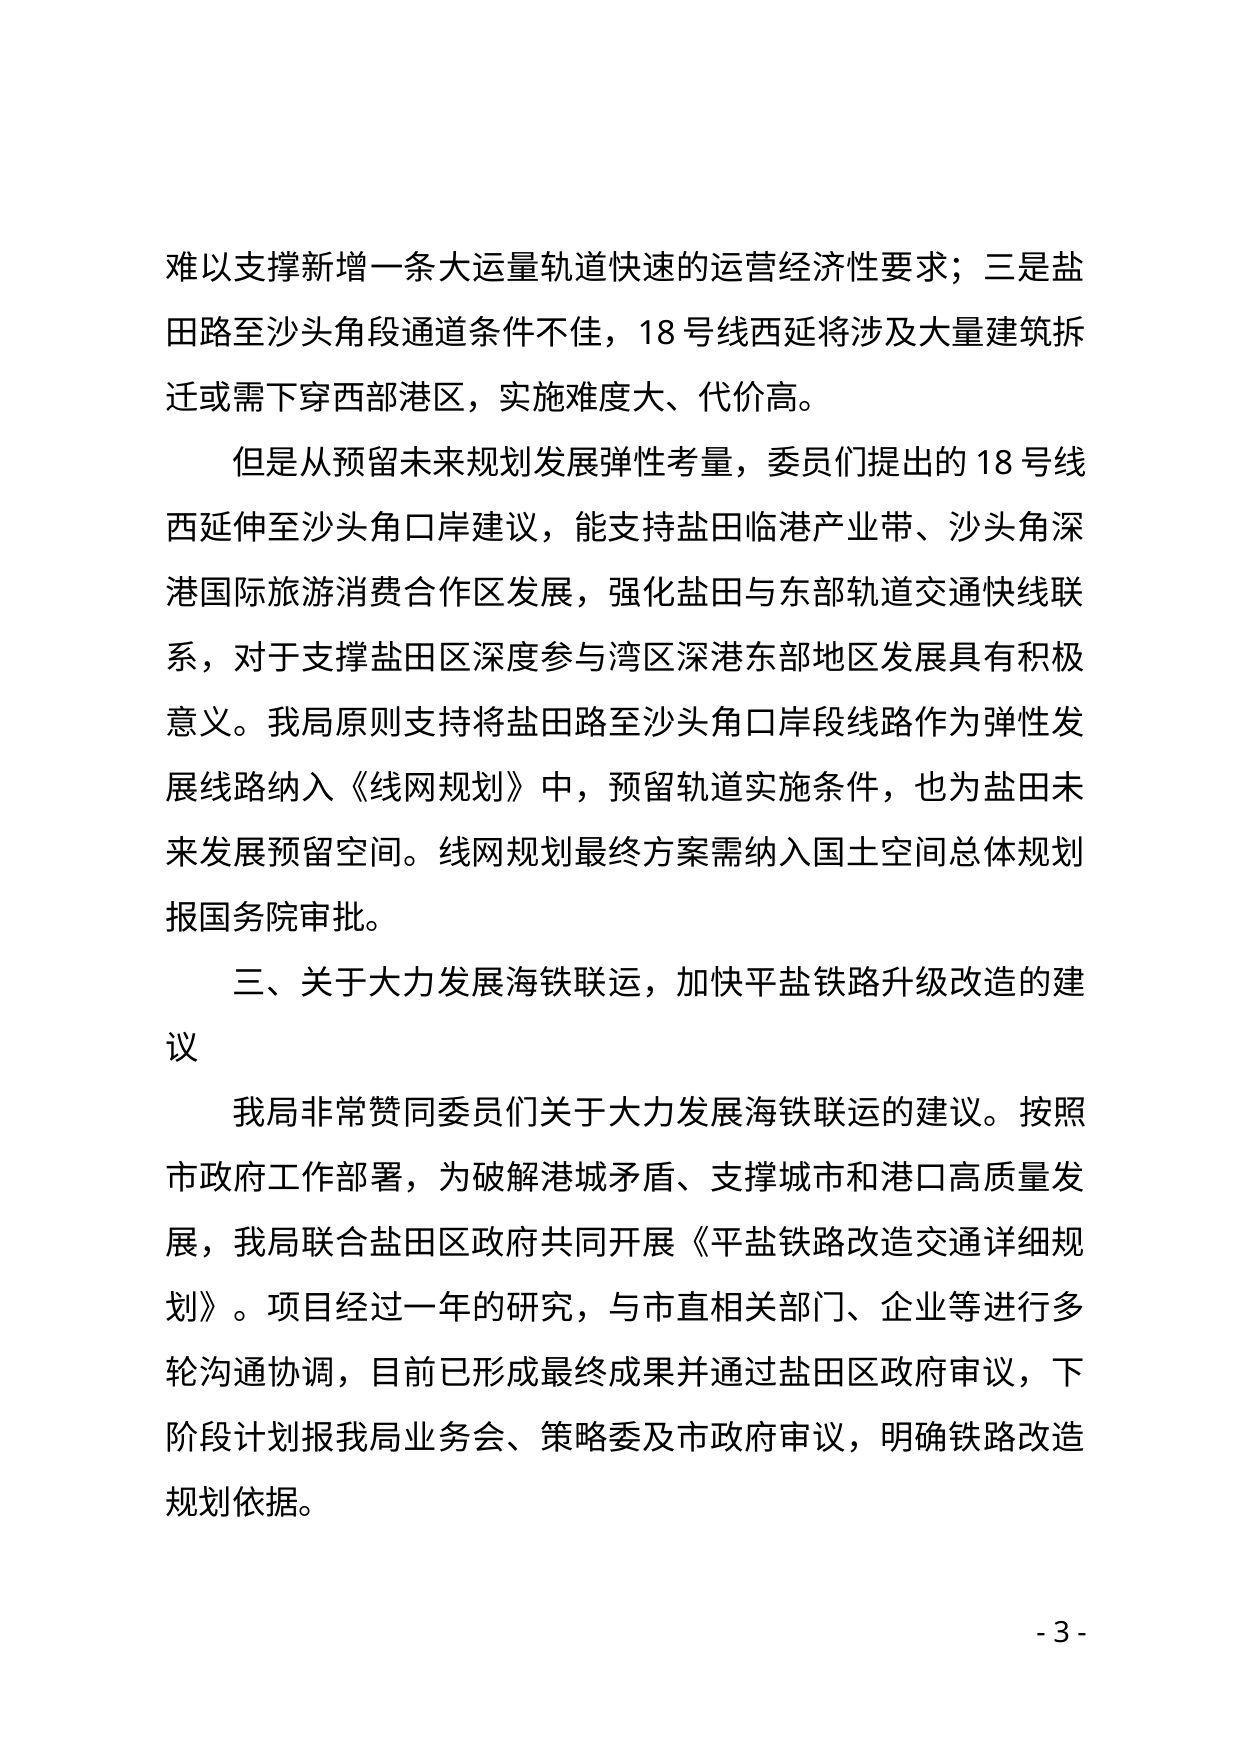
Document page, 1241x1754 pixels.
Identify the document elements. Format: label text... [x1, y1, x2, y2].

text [165, 233, 1087, 428]
text 三、关于大力发展海铁联运，加快平盐铁路升级改造的建议 [165, 948, 1087, 1078]
text 但是从预留未来规划发展弹性考量，委员们提出的18号线西延伸至沙头角口岸建议，能支持盐田临港产业带、沙头角深港国际旅游消费合作区发展，强化盐田与东部轨道交通快线联系，对于支撑盐田区深度参与湾区深港东部地区发展具有积极意义。我局原则支持将盐田路至沙头角口岸段线路作为弹性发展线路纳入《线网规划》中，预留轨道实施条件，也为盐田未来发展预留空间。线网规划最终方案需纳入国土空间总体规划报国务院审批。 [165, 428, 1087, 948]
text 我局非常赞同委员们关于大力发展海铁联运的建议。按照市政府工作部署，为破解港城矛盾、支撑城市和港口高质量发展，我局联合盐田区政府共同开展《平盐铁路改造交通详细规划》。项目经过一年的研究，与市直相关部门、企业等进行多轮沟通协调，目前已形成最终成果并通过盐田区政府审议，下阶段计划报我局业务会、策略委及市政府审议，明确铁路改造规划依据。 [165, 1078, 1087, 1533]
